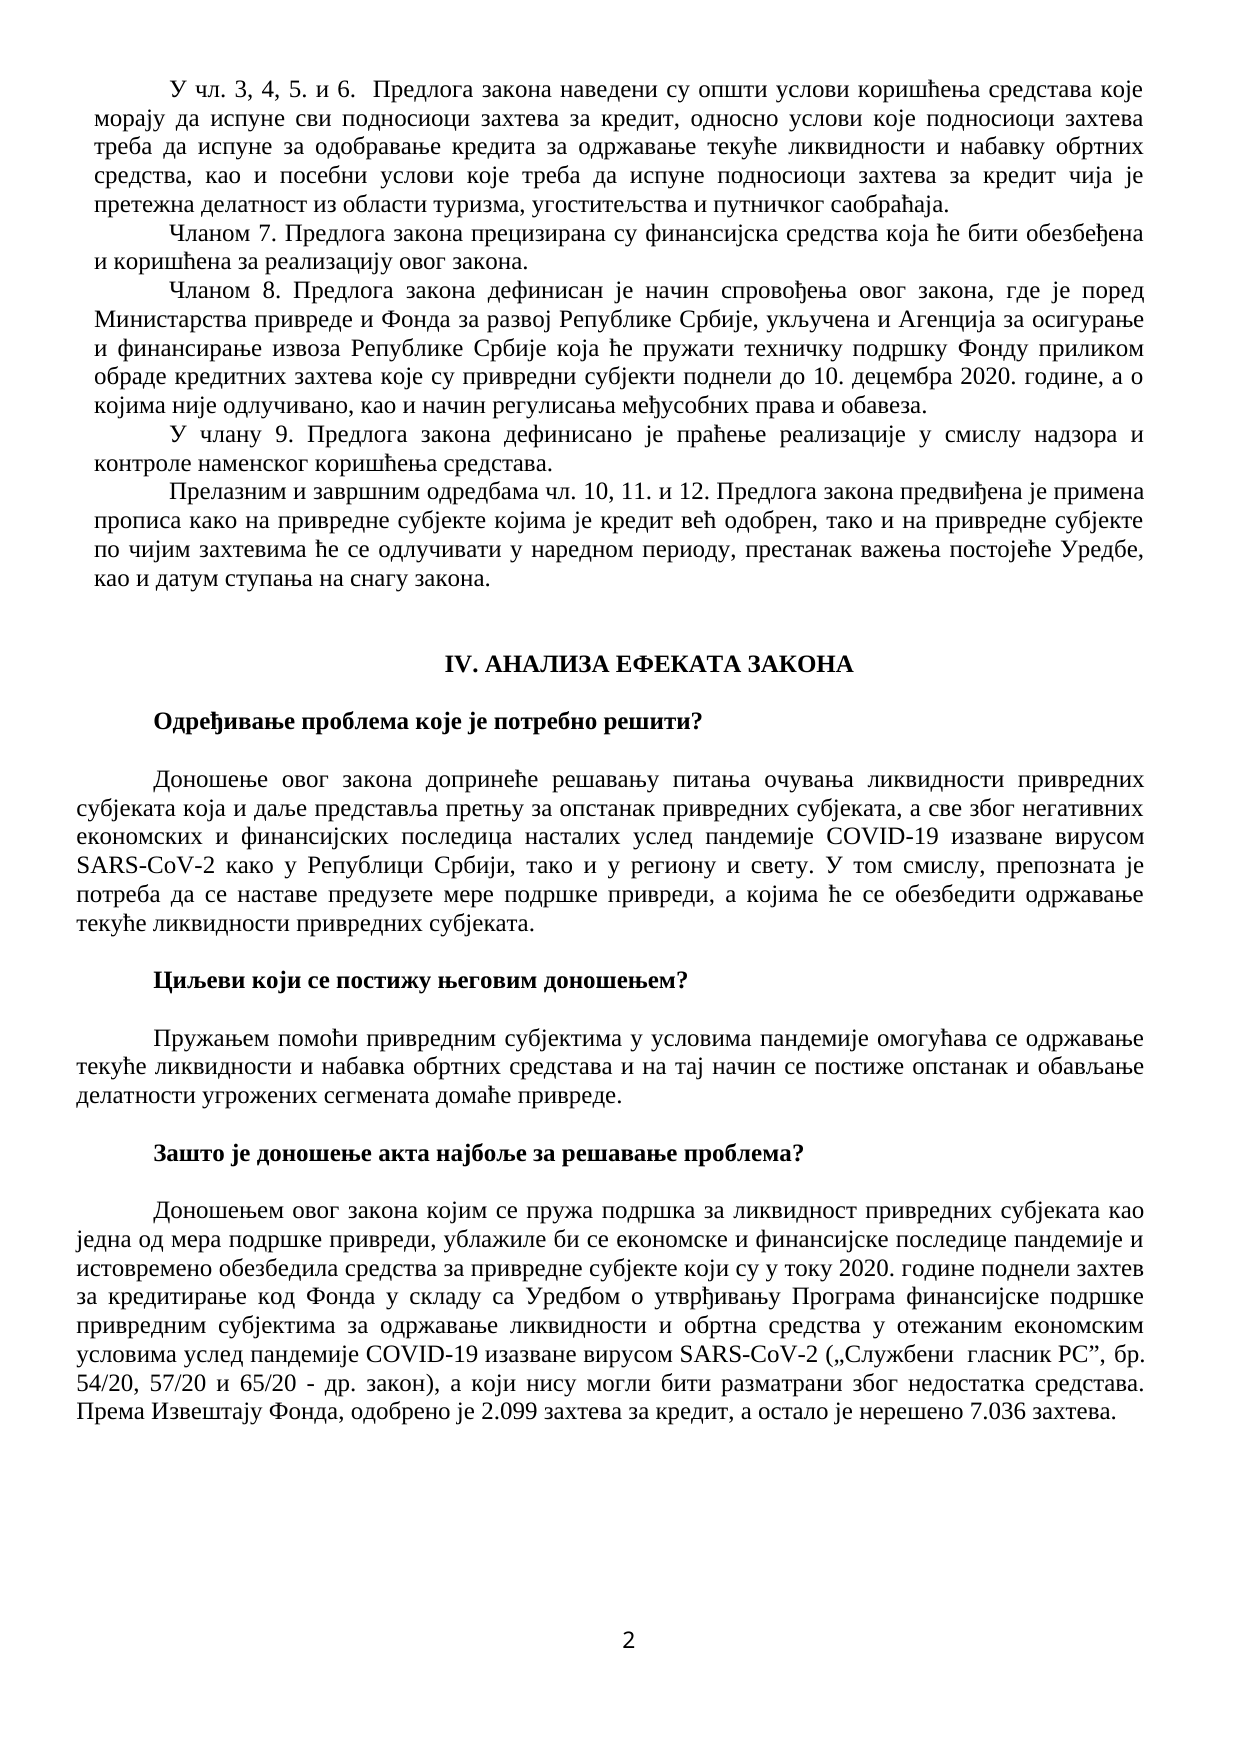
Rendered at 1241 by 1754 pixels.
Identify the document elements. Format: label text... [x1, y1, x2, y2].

text Чланом 8. Предлога закона дефинисан је начин спровођења овог закона, где је поред Министарства привреде и Фонда за развој Републике Србије, укључена и Агенција за осигурање и финансирање извоза Републике Србије која ће пружати техничку подршку Фонду приликом обраде кредитних захтева које су привредни субјекти поднели до 10. децембра 2020. године, а о којима није одлучивано, као и начин регулисања међусобних права и обавеза. [94, 275, 1145, 419]
text IV. АНАЛИЗА ЕФЕКАТА ЗАКОНА [76, 649, 1145, 678]
text Чланом 7. Предлога закона прецизирана су финансијска средства која ће бити обезбеђена и коришћена за реализацију овог закона. [94, 218, 1145, 275]
text Пружањем помоћи привредним субјектима у условима пандемије омогућава се одржавање текуће ликвидности и набавка обртних средстава и на тај начин се постиже опстанак и обављање делатности угрожених сегмената домаће привреде. [76, 1023, 1145, 1109]
text У чл. 3, 4, 5. и 6. Предлога закона наведени су општи услови коришћења средстава које морају да испуне сви подносиоци захтева за кредит, односно услови које подносиоци захтева треба да испуне за одобравање кредита за одржавање текуће ликвидности и набавку обртних средства, као и посебни услови које треба да испуне подносиоци захтева за кредит чија је претежна делатност из области туризма, угоститељства и путничког саобраћаја. [94, 74, 1145, 218]
text Циљеви који се постижу његовим доношењем? [76, 965, 1145, 994]
text Доношењем овог закона којим се пружа подршка за ликвидност привредних субјеката као једна од мера подршке привреди, ублажиле би се економске и финансијске последице пандемије и истовремено обезбедила средства за привредне субјекте који су у току 2020. године поднели захтев за кредитирање код Фонда у складу са Уредбом о утврђивању Програма финансијске подршке привредним субјектима за одржавање ликвидности и обртна средства у отежаним економским условима услед пандемије COVID-19 изазване вирусом SARS-CоV-2 („Службени гласник РС”, бр. 54/20, 57/20 и 65/20 - др. закон), а који нису могли бити разматрани због недостатка средстава. Према Извештају Фонда, одобрено је 2.099 захтева за кредит, а остало је нерешено 7.036 захтева. [76, 1195, 1145, 1425]
text Доношење овог закона допринеће решавању питања очувања ликвидности привредних субјеката која и даље представља претњу за опстанак привредних субјеката, а све због негативних економских и финансијских последица насталих услед пандемије COVID-19 изазване вирусом SARS-CоV-2 како у Републици Србији, тако и у региону и свету. У том смислу, препозната је потреба да се наставе предузете мере подршке привреди, а којима ће се обезбедити одржавање текуће ликвидности привредних субјеката. [76, 764, 1145, 936]
text Зашто је доношење акта најбоље за решавање проблема? [76, 1138, 1145, 1166]
text Одређивање проблема које је потребно решити? [76, 706, 1145, 735]
text У члану 9. Предлога закона дефинисано је праћење реализације у смислу надзора и контроле наменског коришћења средстава. [94, 419, 1145, 476]
text Прелазним и завршним одредбама чл. 10, 11. и 12. Предлога закона предвиђена је примена прописа како на привредне субјекте којима је кредит већ одобрен, тако и на привредне субјекте по чијим захтевима ће се одлучивати у наредном периоду, престанак важења постојеће Уредбе, као и датум ступања на снагу закона. [94, 476, 1145, 591]
